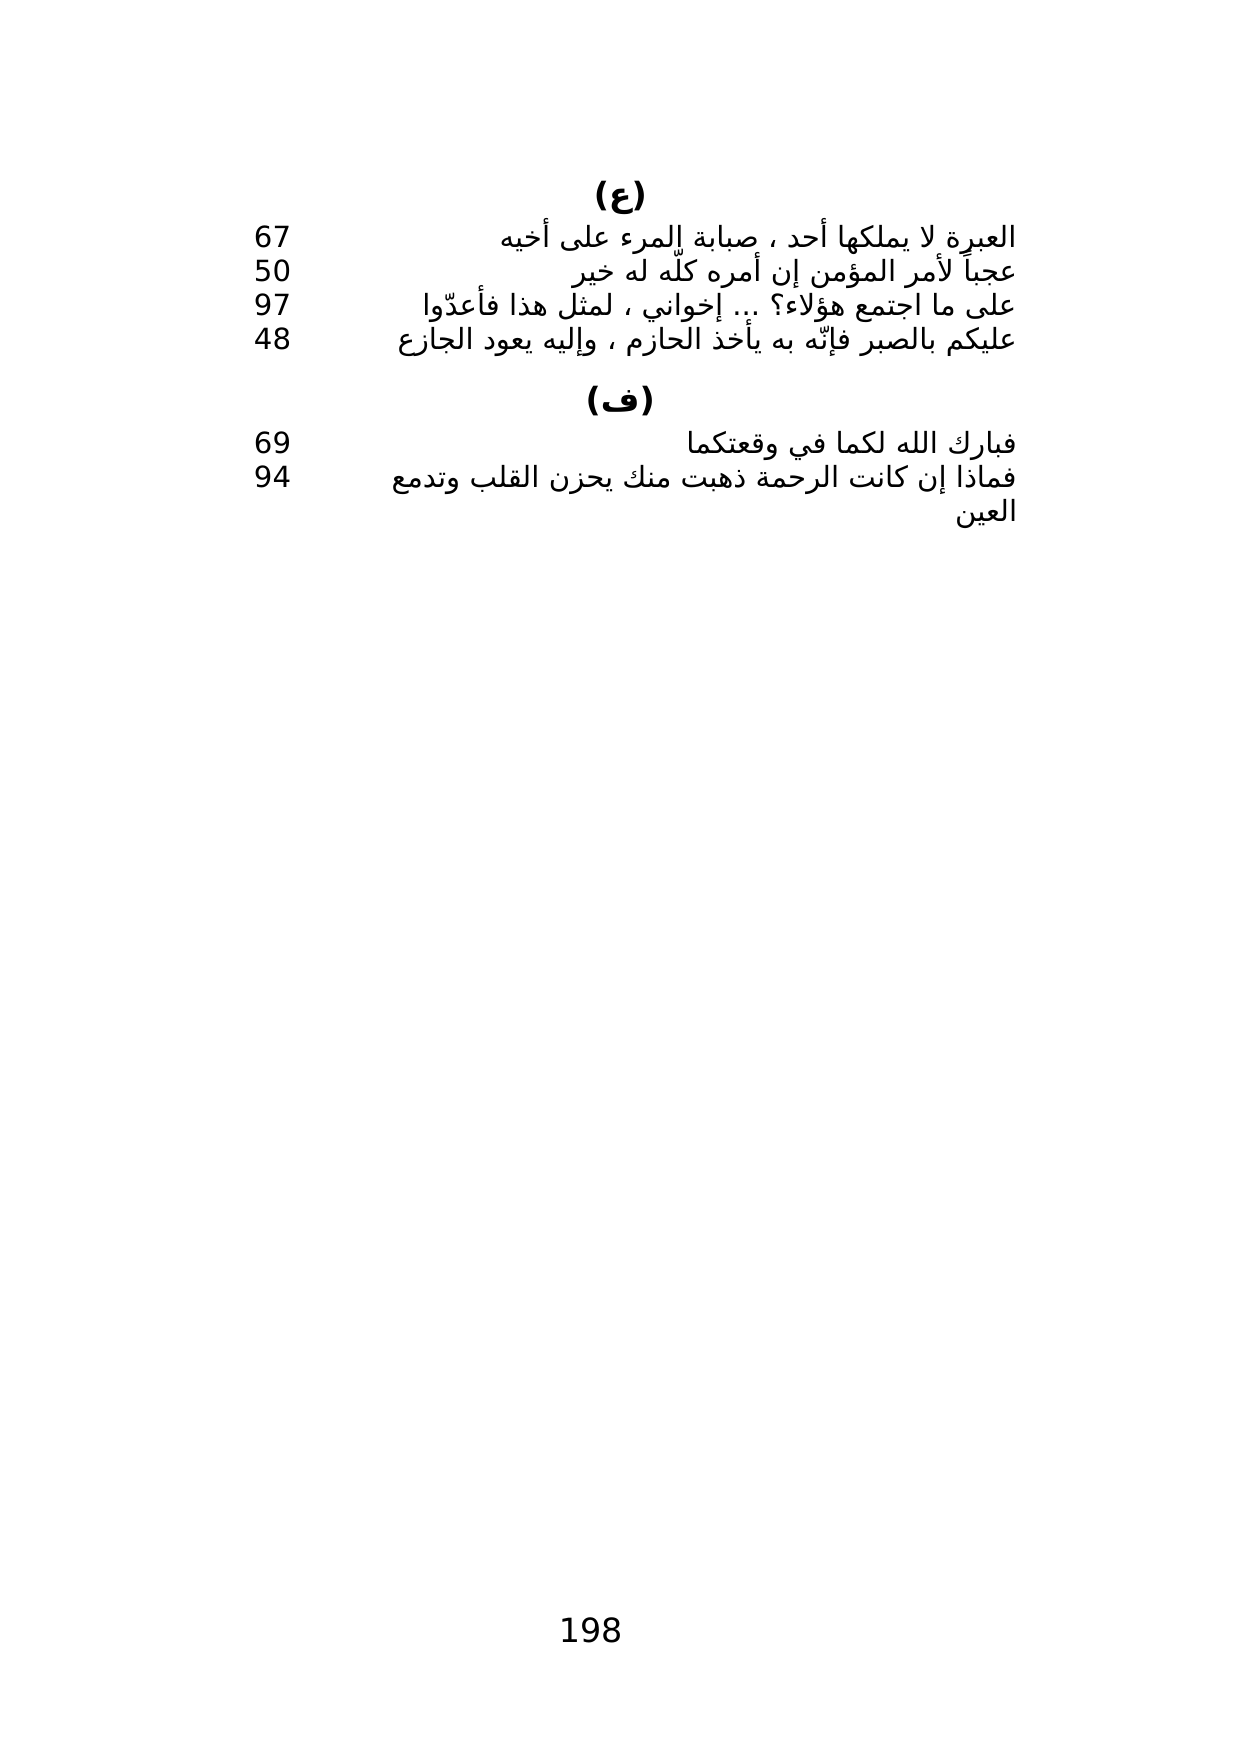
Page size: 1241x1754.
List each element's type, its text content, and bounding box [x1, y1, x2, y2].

table_cell عجباً لأمر المؤمن إن أمره كلّه له خير [320, 254, 1028, 288]
text (ع) [237, 175, 1003, 214]
table_cell 97 [226, 288, 319, 322]
table_cell عليكم بالصبر فإنّه به يأخذ الحازم ، وإليه يعود الجازع [320, 322, 1028, 356]
table_header فبارك الله لكما في وقعتكما [320, 426, 1028, 460]
table_header العبرة لا يملكها أحد ، صبابة المرء على أخيه [320, 220, 1028, 254]
table_header 67 [226, 220, 319, 254]
table_cell 48 [226, 322, 319, 356]
table_header 69 [226, 426, 319, 460]
table_cell فماذا إن كانت الرحمة ذهبت منك يحزن القلب وتدمع العين [320, 460, 1028, 528]
text (ف) [237, 381, 1003, 420]
table_cell 94 [226, 460, 319, 528]
table_cell على ما اجتمع هؤلاء؟ ... إخواني ، لمثل هذا فأعدّوا [320, 288, 1028, 322]
table_cell 50 [226, 254, 319, 288]
